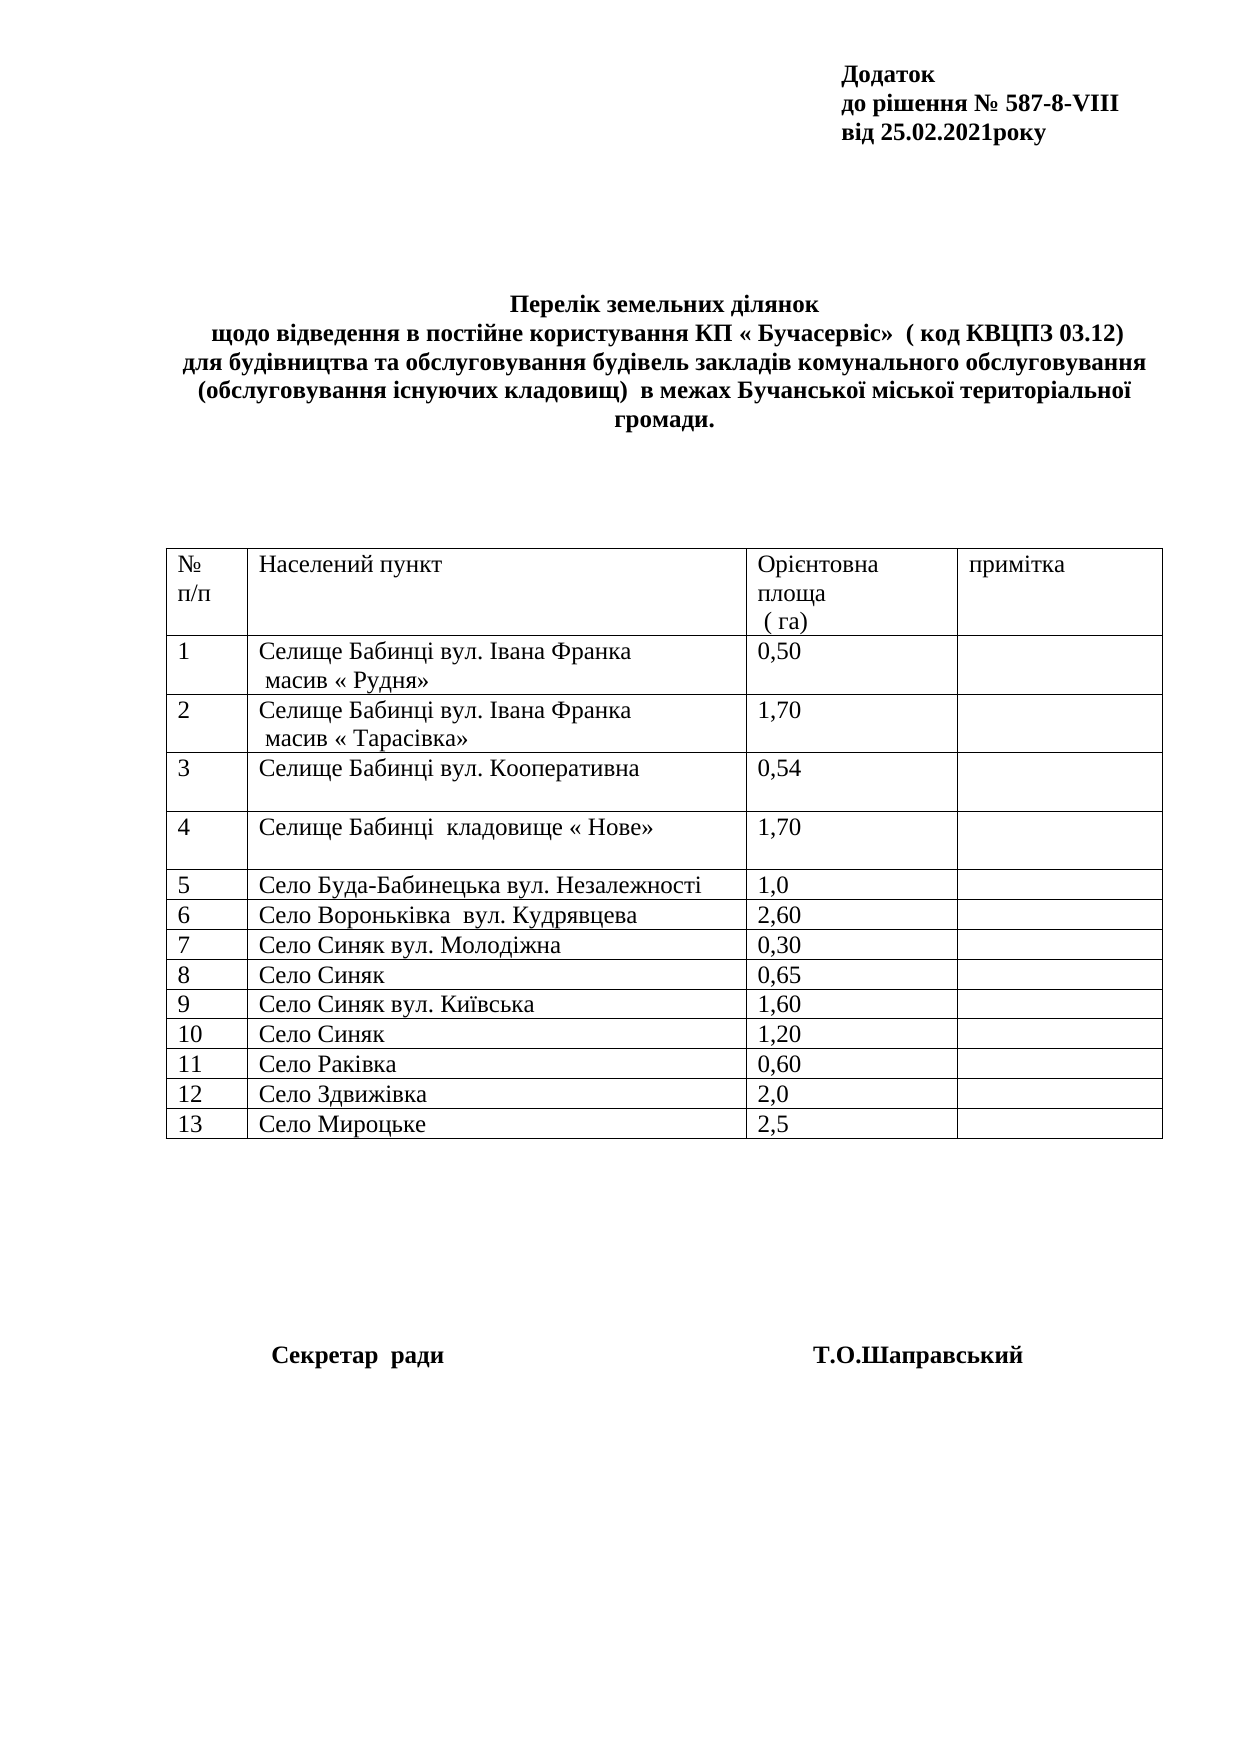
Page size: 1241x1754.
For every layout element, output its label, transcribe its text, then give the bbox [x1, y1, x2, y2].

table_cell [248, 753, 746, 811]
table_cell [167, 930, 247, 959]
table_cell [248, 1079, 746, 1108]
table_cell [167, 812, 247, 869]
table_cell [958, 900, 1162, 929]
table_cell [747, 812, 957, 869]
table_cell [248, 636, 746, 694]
text щодо відведення в постійне користування КП « Бучасервіс» ( код КВЦПЗ 03.12) [177, 318, 1152, 347]
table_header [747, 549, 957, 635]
text Перелік земельних ділянок [177, 289, 1152, 318]
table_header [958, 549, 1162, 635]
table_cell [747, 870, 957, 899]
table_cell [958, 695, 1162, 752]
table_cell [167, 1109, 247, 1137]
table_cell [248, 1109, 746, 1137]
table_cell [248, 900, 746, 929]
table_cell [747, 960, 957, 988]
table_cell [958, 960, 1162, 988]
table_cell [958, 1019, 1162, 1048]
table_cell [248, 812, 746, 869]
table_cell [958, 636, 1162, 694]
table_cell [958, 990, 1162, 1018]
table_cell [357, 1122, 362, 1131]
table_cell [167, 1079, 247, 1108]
text від 25.02.2021року [841, 117, 1152, 145]
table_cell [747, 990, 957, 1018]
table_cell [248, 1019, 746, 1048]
text Секретар ради Т.О.Шаправський [177, 1340, 1152, 1368]
text для будівництва та обслуговування будівель закладів комунального обслуговування (обслуговування існуючих кладовищ) в межах Бучанської міської територіальної громади. [177, 347, 1152, 433]
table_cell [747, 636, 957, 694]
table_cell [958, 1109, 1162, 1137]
text до рішення № 587-8-VІІІ [841, 88, 1152, 117]
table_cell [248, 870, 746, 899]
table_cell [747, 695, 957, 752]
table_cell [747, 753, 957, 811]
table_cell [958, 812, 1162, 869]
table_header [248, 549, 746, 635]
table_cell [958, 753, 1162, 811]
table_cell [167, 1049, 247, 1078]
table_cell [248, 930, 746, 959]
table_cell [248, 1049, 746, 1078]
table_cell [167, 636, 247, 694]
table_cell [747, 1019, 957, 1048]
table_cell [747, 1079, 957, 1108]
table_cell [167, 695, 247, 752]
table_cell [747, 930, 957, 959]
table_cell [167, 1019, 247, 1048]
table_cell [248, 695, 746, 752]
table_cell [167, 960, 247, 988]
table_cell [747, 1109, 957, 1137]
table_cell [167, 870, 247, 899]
text Додаток [841, 59, 1152, 88]
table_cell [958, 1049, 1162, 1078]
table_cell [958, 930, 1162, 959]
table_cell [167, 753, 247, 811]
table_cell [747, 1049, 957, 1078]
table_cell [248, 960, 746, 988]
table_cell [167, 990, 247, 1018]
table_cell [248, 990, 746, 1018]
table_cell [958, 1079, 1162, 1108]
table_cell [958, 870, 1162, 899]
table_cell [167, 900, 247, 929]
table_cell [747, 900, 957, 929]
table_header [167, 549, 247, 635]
